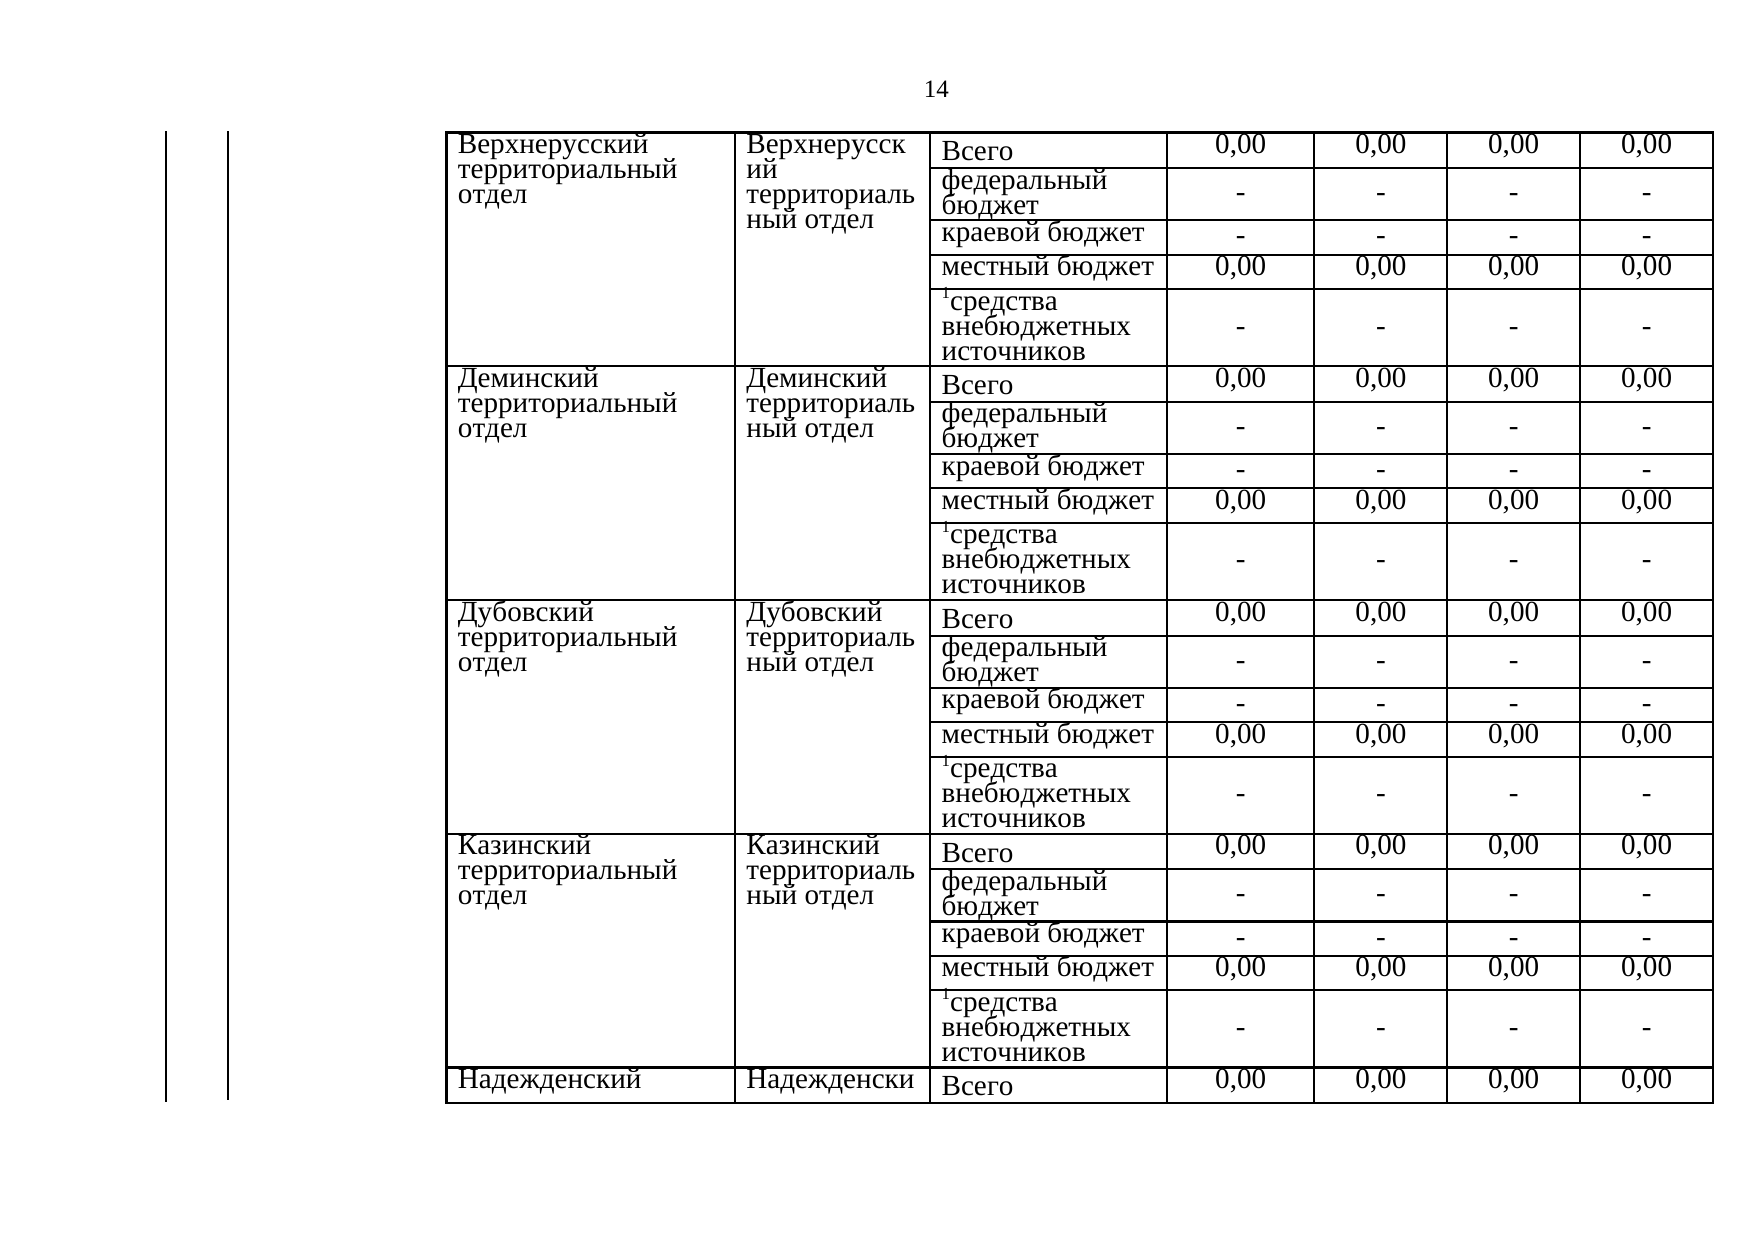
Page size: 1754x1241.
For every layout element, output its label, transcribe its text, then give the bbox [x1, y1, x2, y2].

table_cell 0,00 [1581, 601, 1712, 634]
table_cell - [1448, 403, 1579, 453]
table_cell 0,00 [1168, 957, 1313, 989]
table_cell - [1581, 870, 1712, 920]
table_cell 0,00 [1448, 723, 1579, 756]
table_cell 1средства внебюджетных источников [931, 991, 1166, 1066]
table_cell - [1315, 524, 1446, 599]
table_cell федеральный бюджет [931, 637, 1166, 687]
table_cell 0,00 [1581, 1069, 1712, 1102]
table_cell - [1315, 221, 1446, 253]
table_cell - [1581, 221, 1712, 253]
table_cell 0,00 [1448, 1069, 1579, 1102]
table_cell - [1168, 689, 1313, 721]
table_cell - [1168, 637, 1313, 687]
table_cell федеральный бюджет [931, 403, 1166, 453]
table_cell 1средства внебюджетных источников [931, 290, 1166, 365]
table_cell - [1448, 870, 1579, 920]
table_cell 0,00 [1581, 835, 1712, 868]
table_cell Деминский территориальный отдел [736, 367, 929, 599]
table_cell - [1581, 637, 1712, 687]
table_cell 0,00 [1315, 256, 1446, 288]
table_cell - [1448, 221, 1579, 253]
table_cell 0,00 [1168, 601, 1313, 634]
table_cell - [1448, 290, 1579, 365]
table_cell 0,00 [1448, 489, 1579, 522]
table_cell 0,00 [1315, 835, 1446, 868]
table_cell - [1448, 524, 1579, 599]
table_cell - [1168, 290, 1313, 365]
table_cell - [1315, 403, 1446, 453]
table_cell 0,00 [1168, 367, 1313, 401]
table_cell 0,00 [1168, 723, 1313, 756]
table_cell - [1168, 169, 1313, 219]
table_cell - [1448, 689, 1579, 721]
table_cell - [1315, 689, 1446, 721]
table_cell - [1315, 923, 1446, 955]
table_cell 0,00 [1581, 957, 1712, 989]
table_cell - [1448, 923, 1579, 955]
table_cell Дубовский территориальный отдел [448, 601, 734, 833]
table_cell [736, 1069, 929, 1102]
table_cell 0,00 [1581, 367, 1712, 401]
table_cell 0,00 [1168, 134, 1313, 167]
table_cell федеральный бюджет [931, 169, 1166, 219]
table_cell Всего [931, 601, 1166, 634]
table_cell краевой бюджет [931, 455, 1166, 487]
table_cell краевой бюджет [931, 689, 1166, 721]
table_cell - [1168, 870, 1313, 920]
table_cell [448, 1069, 734, 1102]
table_cell Дубовский территориальный отдел [736, 601, 929, 833]
table_cell - [1448, 758, 1579, 833]
table_cell - [1581, 524, 1712, 599]
table_cell Всего [931, 1069, 1166, 1102]
table_cell 1средства внебюджетных источников [931, 758, 1166, 833]
table_cell - [1168, 524, 1313, 599]
table_cell - [1315, 455, 1446, 487]
table_cell - [1581, 758, 1712, 833]
table_cell местный бюджет [931, 489, 1166, 522]
table_cell 0,00 [1448, 835, 1579, 868]
table_cell 0,00 [1448, 957, 1579, 989]
table_cell - [1168, 923, 1313, 955]
table_cell - [1581, 923, 1712, 955]
table_cell - [1168, 991, 1313, 1066]
table_cell 0,00 [1315, 134, 1446, 167]
table_cell - [1315, 758, 1446, 833]
table_cell 0,00 [1168, 489, 1313, 522]
table_cell краевой бюджет [931, 923, 1166, 955]
table_cell - [1448, 637, 1579, 687]
table_cell краевой бюджет [931, 221, 1166, 253]
table_cell местный бюджет [931, 957, 1166, 989]
table_cell Верхнерусский территориальный отдел [736, 134, 929, 365]
table_cell 0,00 [1315, 957, 1446, 989]
table_cell - [1315, 991, 1446, 1066]
table_cell Всего [931, 134, 1166, 167]
table_cell - [1581, 689, 1712, 721]
table_cell 0,00 [1168, 256, 1313, 288]
table_cell 0,00 [1315, 1069, 1446, 1102]
table_cell Верхнерусский территориальный отдел [448, 134, 734, 365]
table_cell - [1168, 758, 1313, 833]
table_cell 0,00 [1168, 1069, 1313, 1102]
table_cell 0,00 [1315, 601, 1446, 634]
table_cell Всего [931, 367, 1166, 401]
table_cell - [1315, 290, 1446, 365]
table_cell 0,00 [1315, 723, 1446, 756]
table_cell - [1315, 169, 1446, 219]
table_cell - [1448, 455, 1579, 487]
table_cell Деминский территориальный отдел [448, 367, 734, 599]
table_cell - [1581, 169, 1712, 219]
table_cell - [1581, 290, 1712, 365]
table_cell 0,00 [1581, 489, 1712, 522]
table_cell 0,00 [1315, 489, 1446, 522]
table_cell - [1448, 991, 1579, 1066]
table_cell 0,00 [1448, 134, 1579, 167]
table_cell - [1168, 403, 1313, 453]
table_cell 0,00 [1315, 367, 1446, 401]
table_cell - [1581, 991, 1712, 1066]
table_cell 0,00 [1581, 256, 1712, 288]
table_cell 1средства внебюджетных источников [931, 524, 1166, 599]
table_cell - [1581, 403, 1712, 453]
table_cell - [1448, 169, 1579, 219]
table_cell 0,00 [1581, 134, 1712, 167]
table_cell 0,00 [1448, 601, 1579, 634]
table_cell Казинский территориальный отдел [736, 835, 929, 1066]
table_cell Казинский территориальный отдел [448, 835, 734, 1066]
table_cell - [1315, 870, 1446, 920]
table_cell 0,00 [1448, 256, 1579, 288]
table_cell 0,00 [1581, 723, 1712, 756]
table_cell 0,00 [1448, 367, 1579, 401]
table_cell - [1168, 455, 1313, 487]
table_cell местный бюджет [931, 723, 1166, 756]
table_cell местный бюджет [931, 256, 1166, 288]
table_cell - [1581, 455, 1712, 487]
table_cell - [1315, 637, 1446, 687]
table_cell 0,00 [1168, 835, 1313, 868]
table_cell федеральный бюджет [931, 870, 1166, 920]
table_cell Всего [931, 835, 1166, 868]
table_cell - [1168, 221, 1313, 253]
